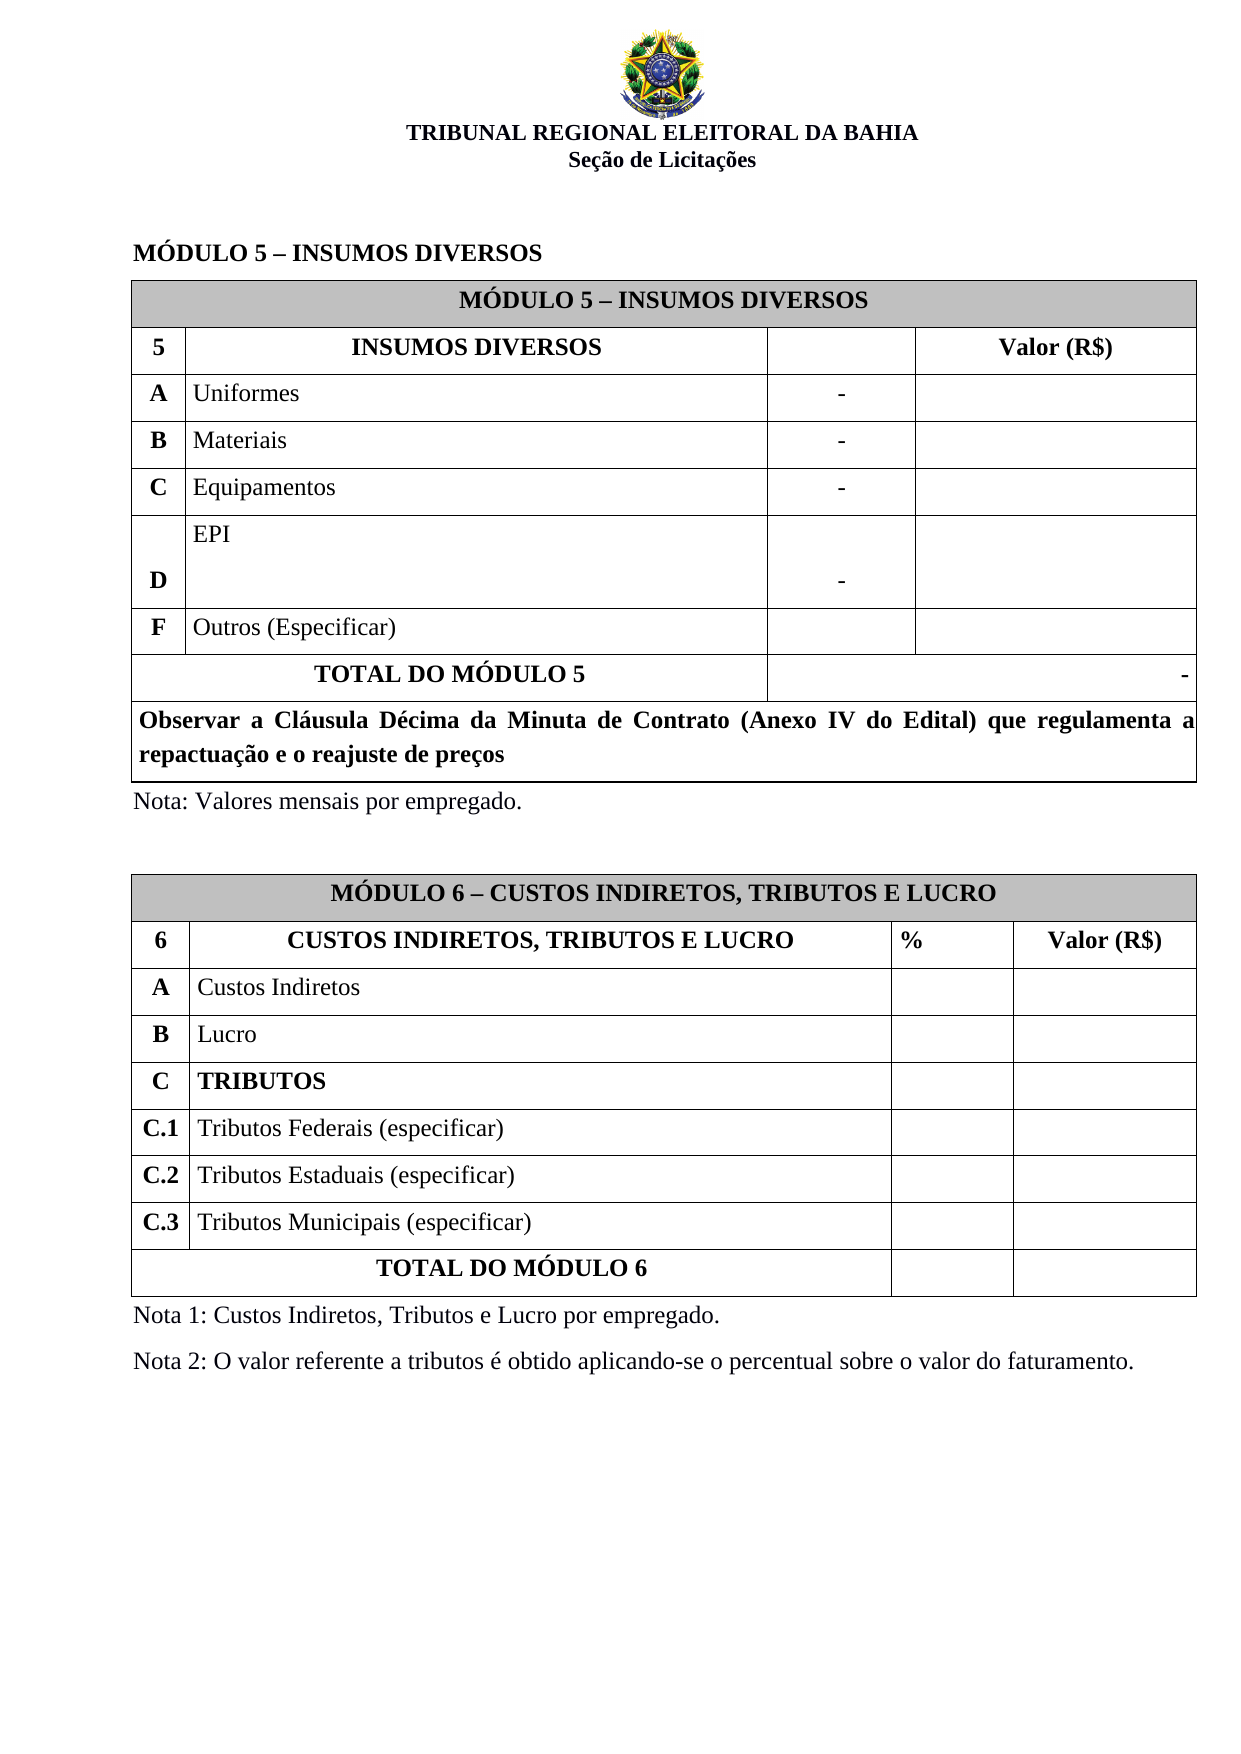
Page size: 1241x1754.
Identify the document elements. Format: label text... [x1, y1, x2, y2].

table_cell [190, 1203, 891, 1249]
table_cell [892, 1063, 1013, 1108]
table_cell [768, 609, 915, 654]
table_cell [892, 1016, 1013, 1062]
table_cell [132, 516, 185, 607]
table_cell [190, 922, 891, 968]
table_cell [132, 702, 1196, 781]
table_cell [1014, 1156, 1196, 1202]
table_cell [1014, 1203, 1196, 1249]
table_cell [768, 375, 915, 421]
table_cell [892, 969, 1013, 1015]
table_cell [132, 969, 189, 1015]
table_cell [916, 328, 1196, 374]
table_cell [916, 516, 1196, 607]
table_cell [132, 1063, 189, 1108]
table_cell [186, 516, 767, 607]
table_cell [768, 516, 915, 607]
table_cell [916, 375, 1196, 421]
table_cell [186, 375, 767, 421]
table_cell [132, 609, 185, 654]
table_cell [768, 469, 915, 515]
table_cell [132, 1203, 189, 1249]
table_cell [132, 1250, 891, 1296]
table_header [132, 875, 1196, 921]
text Nota 1: Custos Indiretos, Tributos e Lucro por empregado. [133, 1297, 1196, 1330]
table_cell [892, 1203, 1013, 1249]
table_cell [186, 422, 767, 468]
text Nota 2: O valor referente a tributos é obtido aplicando-se o percentual sobre o valor do faturamento. [133, 1343, 1196, 1376]
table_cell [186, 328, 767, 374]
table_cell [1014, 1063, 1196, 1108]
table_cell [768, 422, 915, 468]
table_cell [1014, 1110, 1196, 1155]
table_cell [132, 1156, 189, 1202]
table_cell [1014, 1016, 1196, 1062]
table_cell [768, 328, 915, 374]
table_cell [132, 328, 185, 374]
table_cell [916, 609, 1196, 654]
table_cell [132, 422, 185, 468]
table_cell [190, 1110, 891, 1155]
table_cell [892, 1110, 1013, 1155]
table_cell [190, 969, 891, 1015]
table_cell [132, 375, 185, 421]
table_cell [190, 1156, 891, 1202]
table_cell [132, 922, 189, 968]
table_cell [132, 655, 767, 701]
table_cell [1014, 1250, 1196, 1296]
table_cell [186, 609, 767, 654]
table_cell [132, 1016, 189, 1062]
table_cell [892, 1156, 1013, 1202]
text MÓDULO 5 – INSUMOS DIVERSOS [133, 234, 1196, 268]
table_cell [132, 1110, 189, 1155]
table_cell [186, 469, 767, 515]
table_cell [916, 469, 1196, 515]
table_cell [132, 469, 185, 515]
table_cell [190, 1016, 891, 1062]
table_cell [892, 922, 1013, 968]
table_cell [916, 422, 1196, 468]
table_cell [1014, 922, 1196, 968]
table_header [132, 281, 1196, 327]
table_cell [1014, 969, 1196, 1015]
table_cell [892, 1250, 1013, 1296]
text Nota: Valores mensais por empregado. [133, 783, 1196, 816]
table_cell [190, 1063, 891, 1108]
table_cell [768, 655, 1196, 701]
